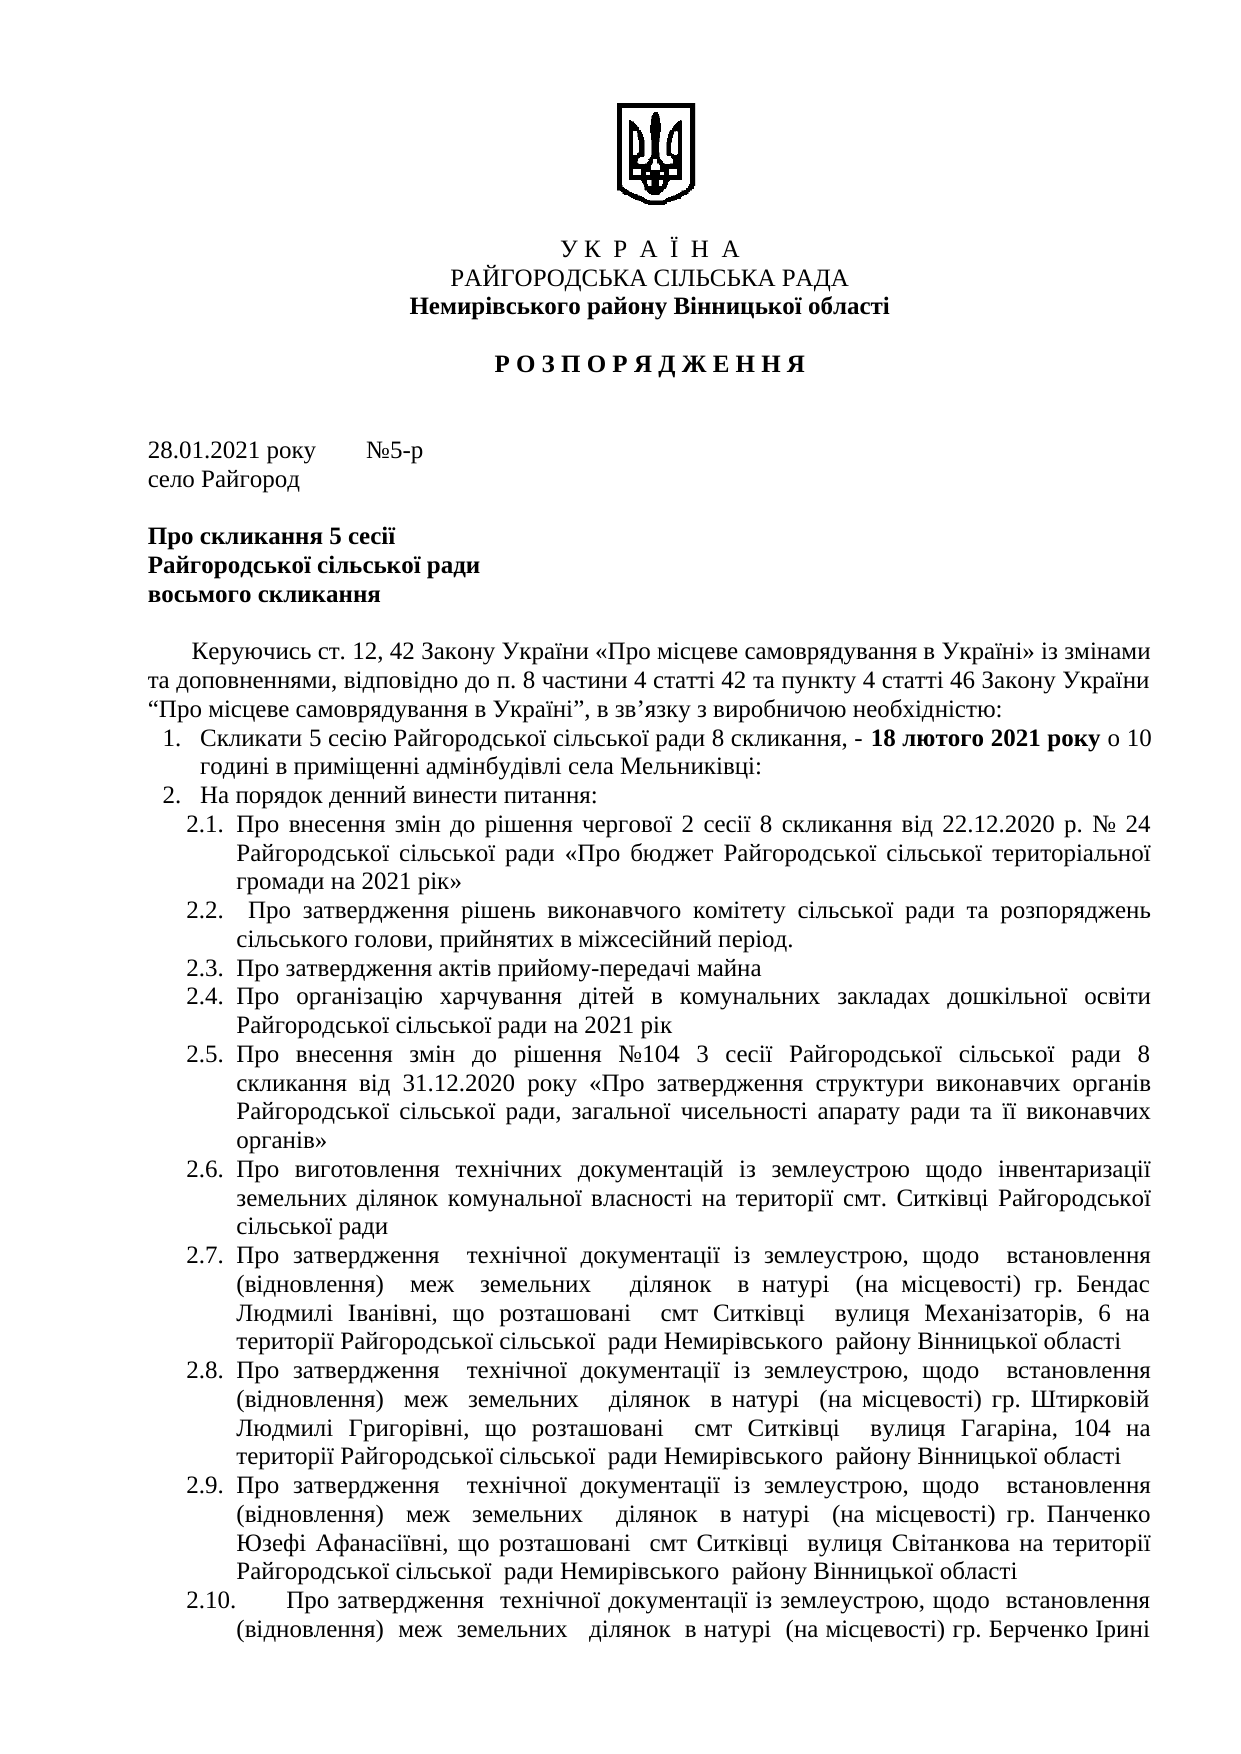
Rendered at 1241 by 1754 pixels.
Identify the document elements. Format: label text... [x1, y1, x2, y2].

subtitle Немирівського району Вінницької області [148, 291, 1152, 320]
list Про затвердження технічної документації із землеустрою, щодо встановлення (відновлення) меж земельних ділянок в натурі (на місцевості) гр. Бендас Людмилі Іванівні, що розташовані смт Ситківці вулиця Механізаторів, 6 на території Райгородської сільської ради Немирівського району Вінницької області [186, 1240, 1152, 1355]
subtitle РАЙГОРОДСЬКА СІЛЬСЬКА РАДА [148, 263, 1152, 291]
text У К Р А Ї Н А [148, 234, 1152, 263]
list Про внесення змін до рішення №104 3 сесії Райгородської сільської ради 8 скликання від 31.12.2020 року «Про затвердження структури виконавчих органів Райгородської сільської ради, загальної чисельності апарату ради та її виконавчих органів» [186, 1039, 1152, 1154]
list Про затвердження технічної документації із землеустрою, щодо встановлення (відновлення) меж земельних ділянок в натурі (на місцевості) гр. Панченко Юзефі Афанасіївні, що розташовані смт Ситківці вулиця Світанкова на території Райгородської сільської ради Немирівського району Вінницької області [186, 1470, 1152, 1585]
text Райгородської сільської ради [148, 550, 1152, 579]
list На порядок денний винести питання: [162, 780, 1152, 809]
text Про скликання 5 сесії [148, 521, 1152, 550]
list Про затвердження актів прийому-передачі майна [186, 953, 1152, 981]
list Про організацію харчування дітей в комунальних закладах дошкільної освіти Райгородської сільської ради на 2021 рік [186, 981, 1152, 1039]
text 28.01.2021 року №5-р [148, 435, 1152, 464]
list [186, 1585, 1152, 1643]
list Про внесення змін до рішення чергової 2 сесії 8 скликання від 22.12.2020 р. № 24 Райгородської сільської ради «Про бюджет Райгородської сільської територіальної громади на 2021 рік» [186, 809, 1152, 895]
text восьмого скликання [148, 579, 1152, 608]
text Керуючись ст. 12, 42 Закону України «Про місцеве самоврядування в Україні» із змінами та доповненнями, відповідно до п. 8 частини 4 статті 42 та пункту 4 статті 46 Закону України “Про місцеве самоврядування в Україні”, в зв’язку з виробничою необхідністю: [148, 636, 1152, 723]
list Про виготовлення технічних документацій із землеустрою щодо інвентаризації земельних ділянок комунальної власності на території смт. Ситківці Райгородської сільської ради [186, 1154, 1152, 1240]
list Про затвердження технічної документації із землеустрою, щодо встановлення (відновлення) меж земельних ділянок в натурі (на місцевості) гр. Штирковій Людмилі Григорівні, що розташовані смт Ситківці вулиця Гагаріна, 104 на території Райгородської сільської ради Немирівського району Вінницької області [186, 1355, 1152, 1470]
list Про затвердження рішень виконавчого комітету сільської ради та розпоряджень сільського голови, прийнятих в міжсесійний період. [186, 895, 1152, 953]
picture [615, 100, 696, 206]
text Р О З П О Р Я Д Ж Е Н Н Я [148, 349, 1152, 378]
list Скликати 5 сесію Райгородської сільської ради 8 скликання, - 18 лютого 2021 року о 10 годині в приміщенні адмінбудівлі села Мельниківці: [162, 723, 1152, 780]
text cело Райгород [148, 464, 1152, 493]
